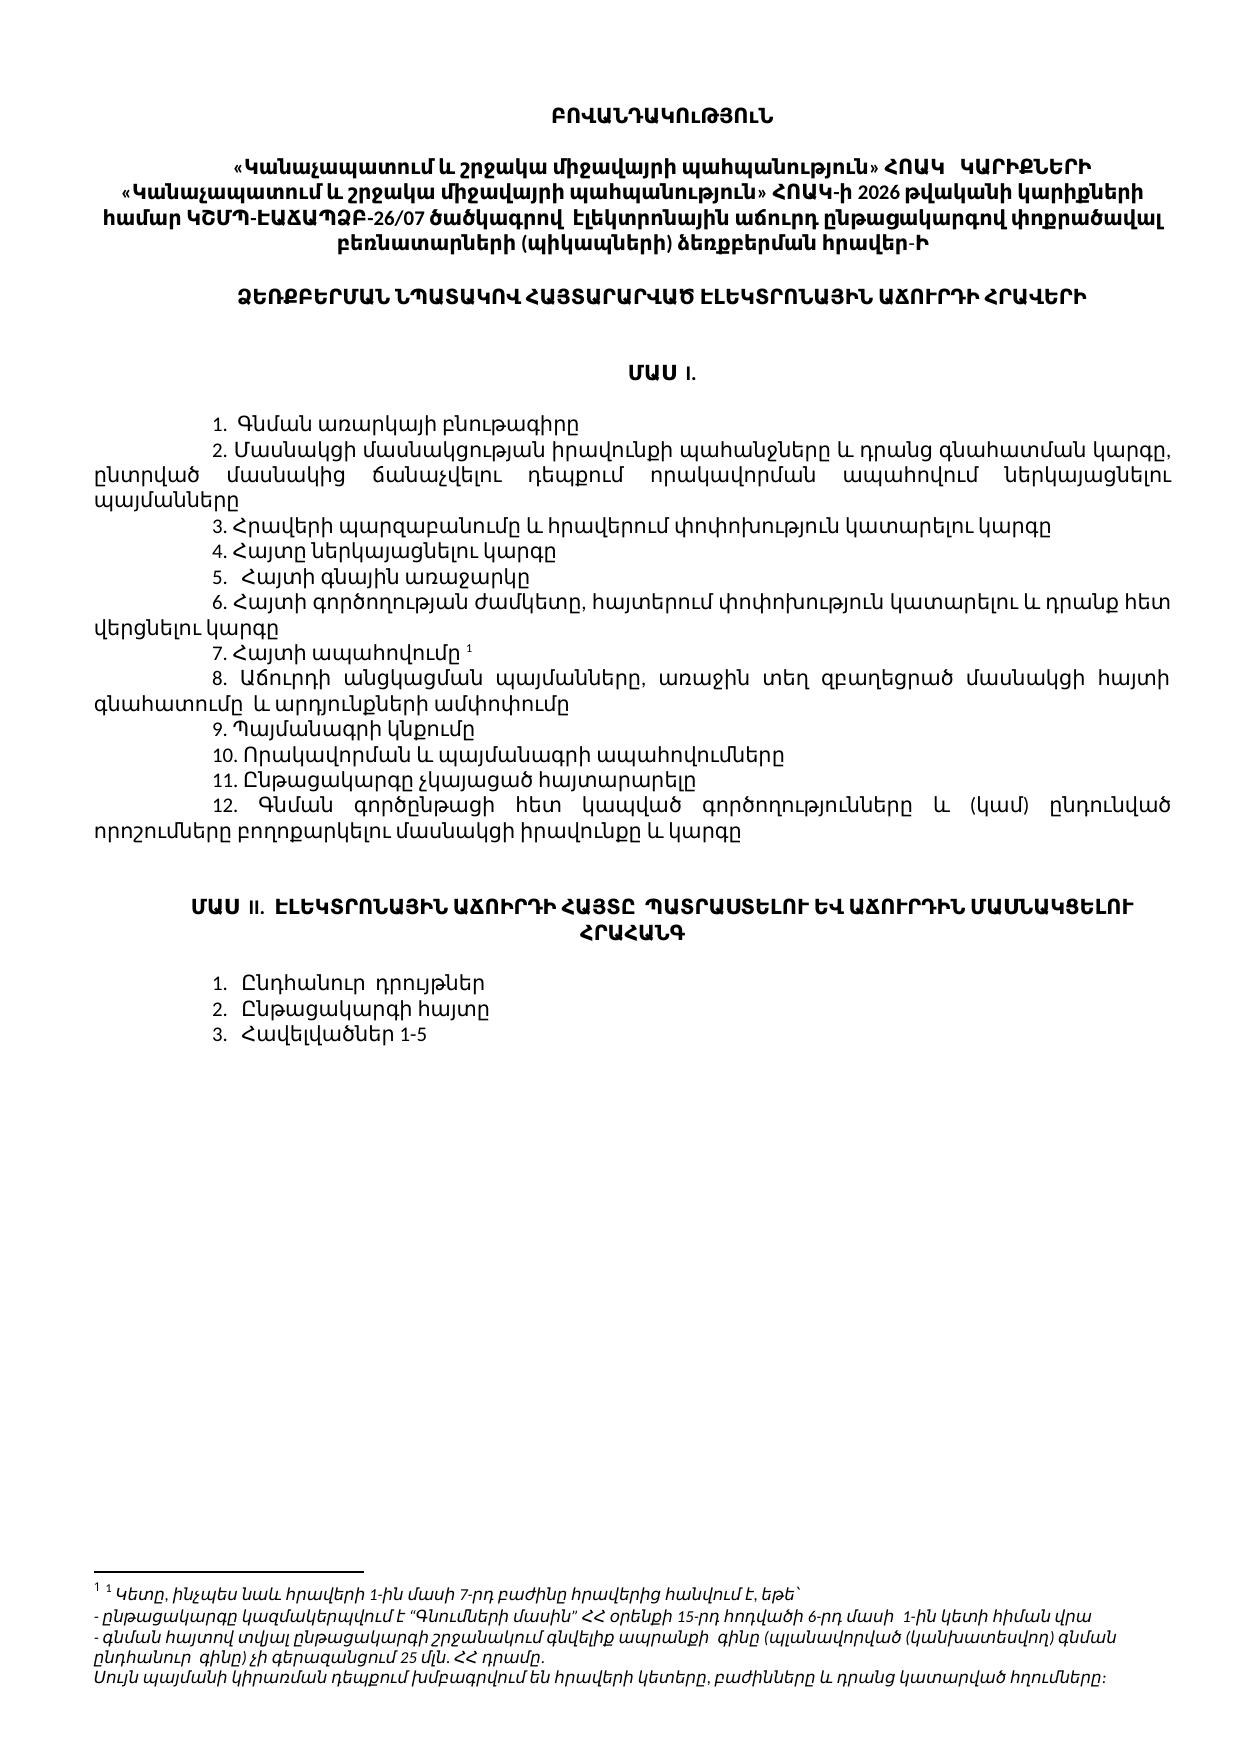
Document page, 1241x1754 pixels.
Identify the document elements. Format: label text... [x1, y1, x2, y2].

text ՁԵՌՔԲԵՐՄԱՆ ՆՊԱՏԱԿՈՎ ՀԱՅՏԱՐԱՐՎԱԾ ԷԼԵԿՏՐՈՆԱՅԻՆ ԱՃՈՒՐԴԻ ՀՐԱՎԵՐԻ [94, 284, 1171, 310]
text ՄԱՍ I. [94, 361, 1171, 386]
text ՄԱՍ II. ԷԼԵԿՏՐՈՆԱՅԻՆ ԱՃՈԻՐԴԻ ՀԱՅՏԸ ՊԱՏՐԱՍՏԵԼՈՒ ԵՎ ԱՃՈՒՐԴԻՆ ՄԱՍՆԱԿՑԵԼՈՒ ՀՐԱՀԱՆԳ [94, 894, 1171, 945]
text 8. Աճուրդի անցկացման պայմանները, առաջին տեղ զբաղեցրած մասնակցի հայտի գնահատումը և արդյունքների ամփոփումը [94, 666, 1171, 716]
text 5. Հայտի գնային առաջարկը [94, 564, 1171, 589]
text 12. Գնման գործընթացի հետ կապված գործողությունները և (կամ) ընդունված որոշումները բողոքարկելու մասնակցի իրավունքը և կարգը [94, 793, 1171, 843]
text 9. Պայմանագրի կնքումը [94, 716, 1171, 742]
text 1. Ընդհանուր դրույթներ [94, 971, 1171, 996]
text 10. Որակավորման և պայմանագրի ապահովումները [94, 742, 1171, 767]
text 3. Հրավերի պարզաբանումը և հրավերում փոփոխություն կատարելու կարգը [94, 513, 1171, 538]
text 11. Ընթացակարգը չկայացած հայտարարելը [94, 767, 1171, 793]
text 3. Հավելվածներ 1-5 [94, 1021, 1171, 1047]
text ԲՈՎԱՆԴԱԿՈւԹՅՈւՆ [94, 103, 1171, 128]
text 6. Հայտի գործողության ժամկետը, հայտերում փոփոխություն կատարելու և դրանք հետ վերցնելու կարգը [94, 589, 1171, 640]
text 1. Գնման առարկայի բնութագիրը [94, 411, 1171, 437]
text 2. Ընթացակարգի հայտը [94, 996, 1171, 1021]
text 2. Մասնակցի մասնակցության իրավունքի պահանջները և դրանց գնահատման կարգը, ընտրված մասնակից ճանաչվելու դեպքում որակավորման ապահովում ներկայացնելու պայմանները [94, 437, 1171, 513]
text «Կանաչապատում և շրջակա միջավայրի պահպանություն» ՀՈԱԿ ԿԱՐԻՔՆԵՐԻ «Կանաչապատում և շրջակա միջավայրի պահպանություն» ՀՈԱԿ-ի 2026 թվականի կարիքների համար ԿՇՄՊ-ԷԱՃԱՊՁԲ-26/07 ծածկագրով էլեկտրոնային աճուրդ ընթացակարգով փոքրածավալ բեռնատարների (պիկապների) ձեռքբերման հրավեր-Ի [94, 154, 1171, 256]
text 7. Հայտի ապահովումը 1 [94, 640, 1171, 666]
text 4. Հայտը ներկայացնելու կարգը [94, 538, 1171, 564]
